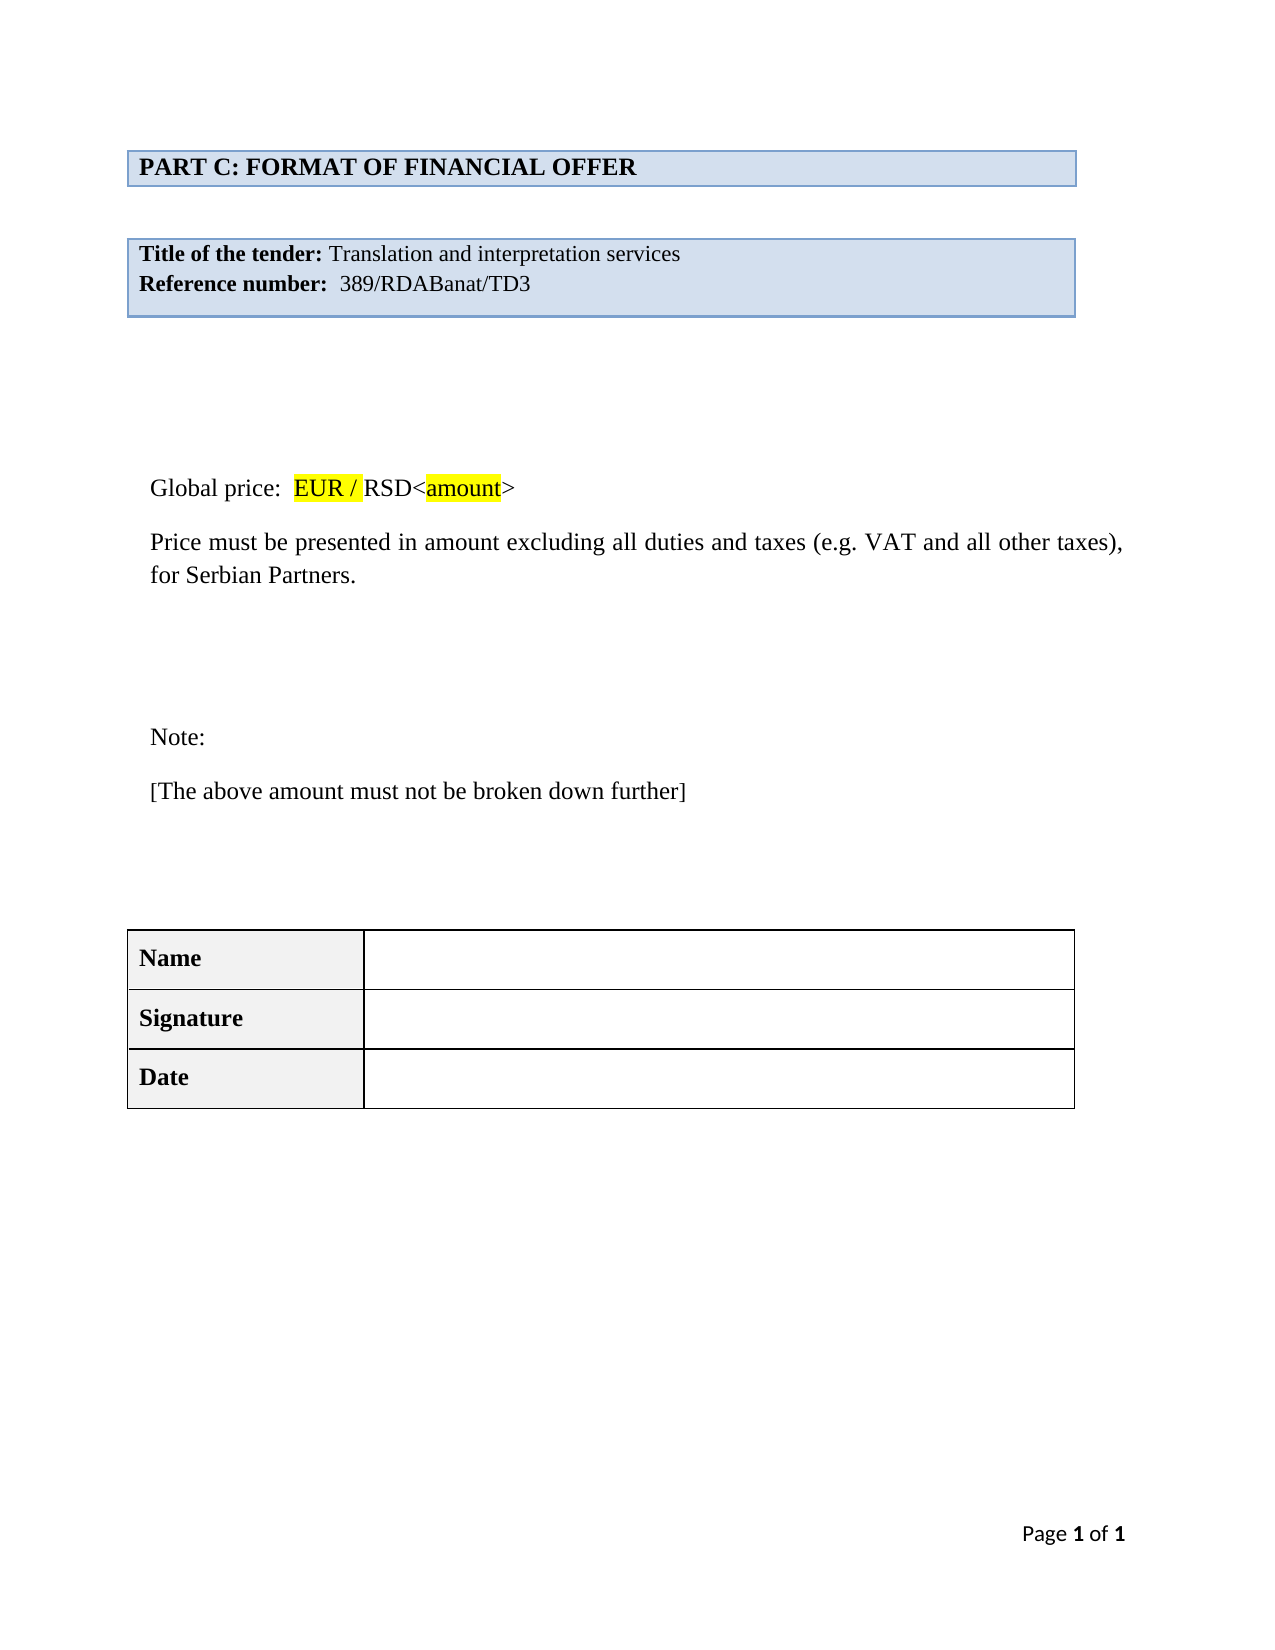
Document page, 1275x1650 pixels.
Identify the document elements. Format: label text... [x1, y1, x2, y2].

table_cell Date [128, 1049, 363, 1108]
table_cell Signature [128, 990, 363, 1048]
table_header Name [128, 931, 363, 988]
table_header Title of the tender: Translation and interpretation services Reference number: 389/RDABanat/TD3 [129, 240, 1074, 315]
text Price must be presented in amount excluding all duties and taxes (e.g. VAT and all other taxes), for Serbian Partners. [150, 527, 1125, 589]
table_cell [365, 1050, 1074, 1108]
text Note: [150, 722, 1125, 751]
text Global price: EUR / RSD<amount> [150, 473, 1125, 502]
table_header [365, 931, 1074, 988]
table_cell [365, 990, 1074, 1048]
table_header PART C: FORMAT OF FINANCIAL OFFER [129, 152, 1075, 185]
text [The above amount must not be broken down further] [150, 776, 1125, 804]
